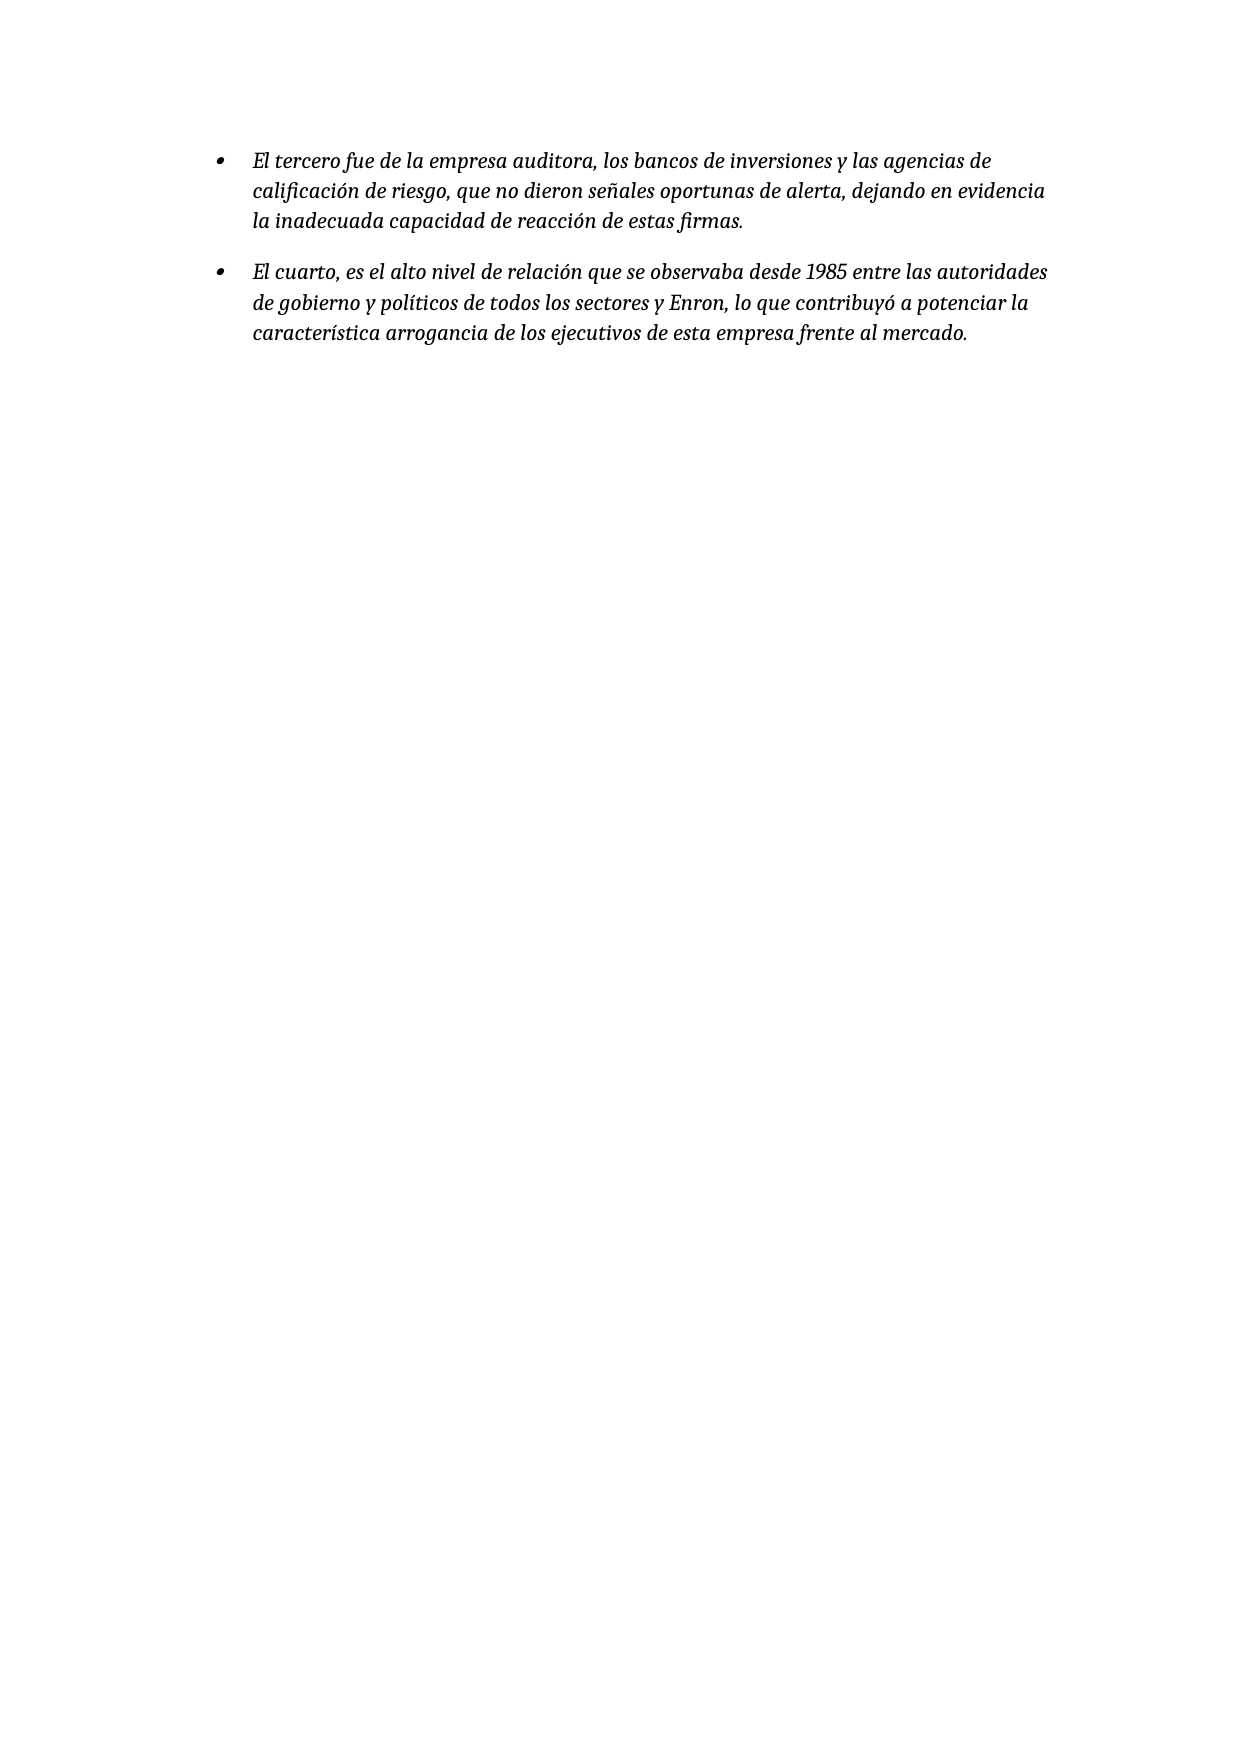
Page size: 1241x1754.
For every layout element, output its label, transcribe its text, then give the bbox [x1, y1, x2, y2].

list El tercero fue de la empresa auditora, los bancos de inversiones y las agencias de calificación de riesgo, que no dieron señales oportunas de alerta, dejando en evidencia la inadecuada capacidad de reacción de estas firmas. [215, 148, 1063, 234]
list El cuarto, es el alto nivel de relación que se observaba desde 1985 entre las autoridades de gobierno y políticos de todos los sectores y Enron, lo que contribuyó a potenciar la característica arrogancia de los ejecutivos de esta empresa frente al mercado. [215, 259, 1063, 346]
